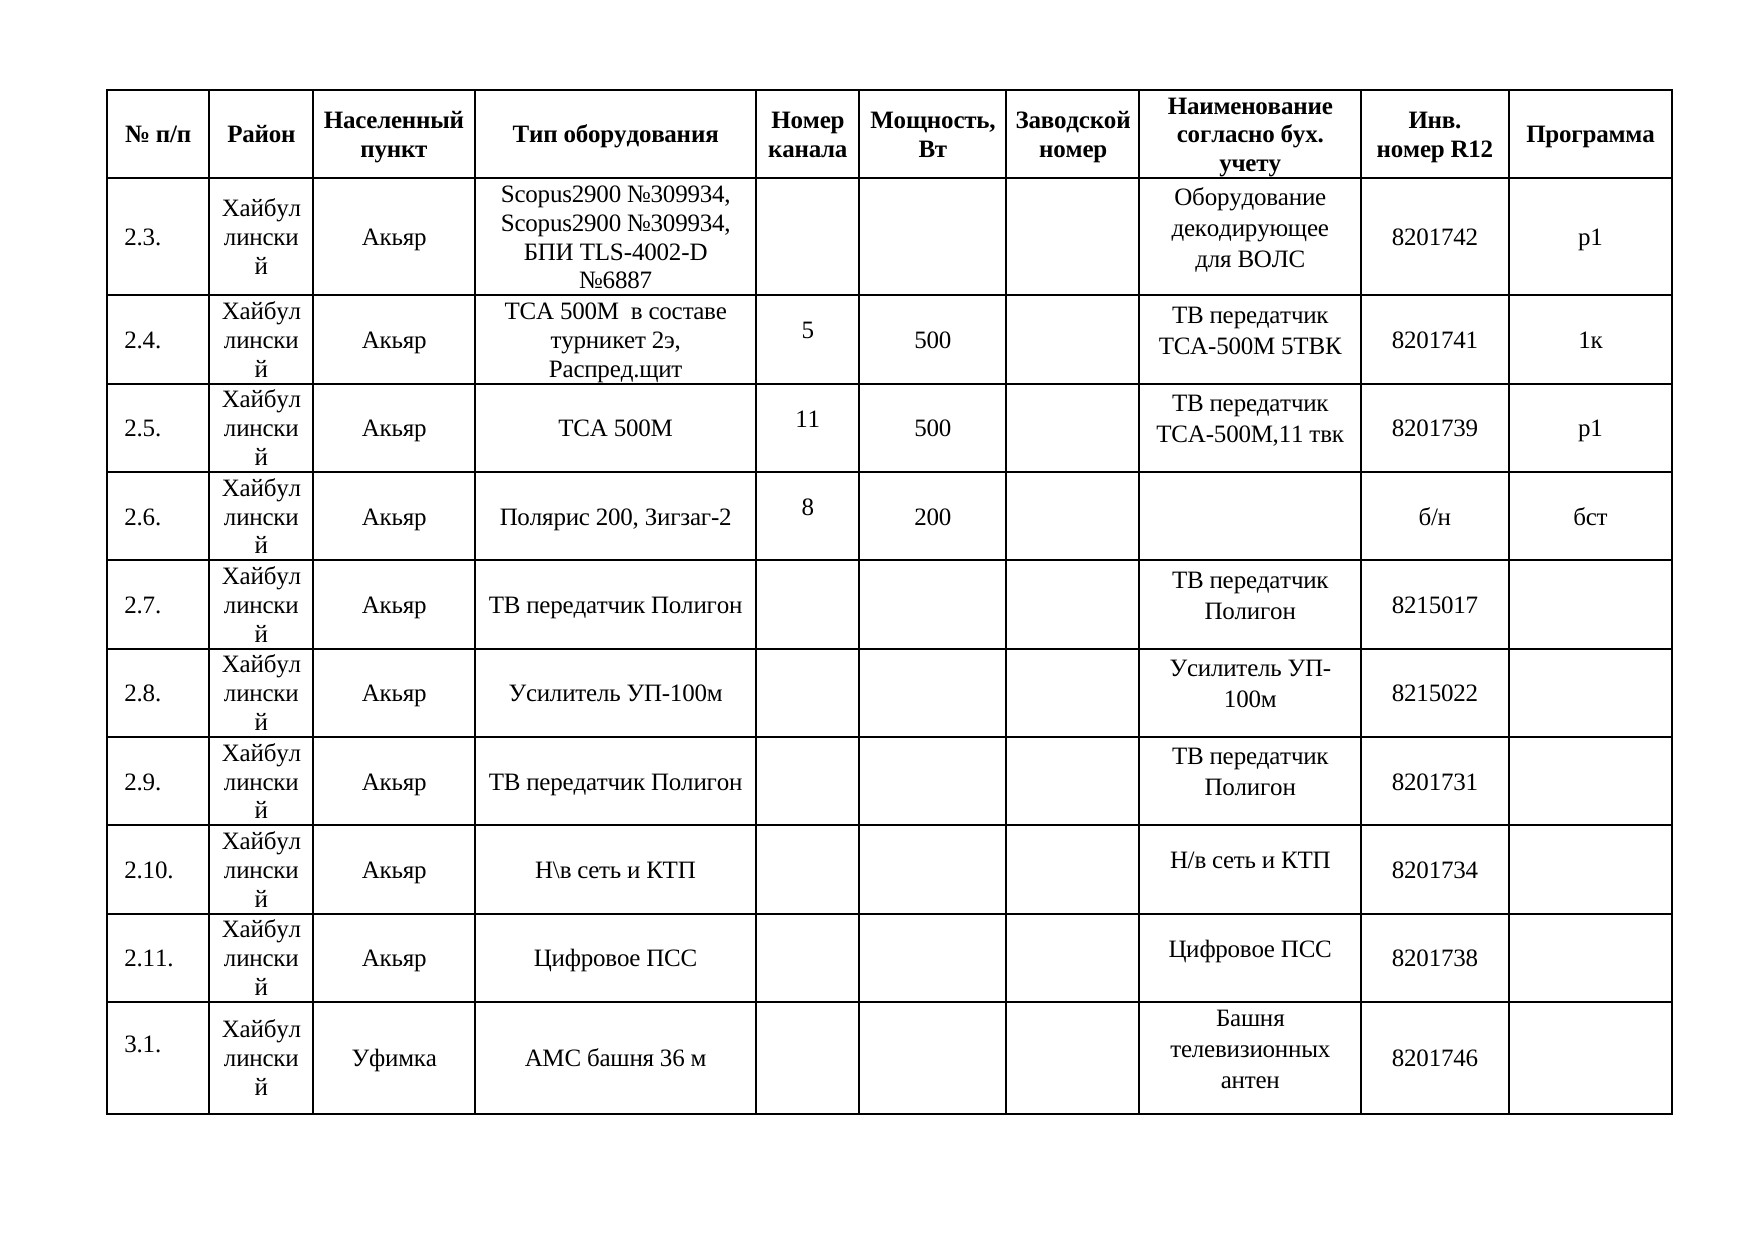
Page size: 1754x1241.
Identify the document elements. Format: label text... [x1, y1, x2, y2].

table_cell р1 [1510, 385, 1671, 471]
table_cell Хайбуллинский [210, 826, 312, 912]
table_cell 11 [757, 385, 858, 471]
table_cell 8201746 [1362, 1003, 1508, 1113]
table_cell Акьяр [314, 650, 474, 736]
table_cell Полярис 200, Зигзаг-2 [476, 473, 755, 559]
table_cell Акьяр [314, 915, 474, 1001]
table_cell ТВ передатчик Полигон [1140, 561, 1360, 647]
table_cell [108, 738, 208, 824]
table_cell Акьяр [314, 385, 474, 471]
table_header Номер канала [757, 91, 858, 177]
table_cell Хайбуллинский [210, 296, 312, 382]
table_cell Н\в сеть и КТП [476, 826, 755, 912]
table_cell 500 [860, 385, 1005, 471]
table_cell [860, 915, 1005, 1001]
table_cell [1007, 296, 1138, 382]
table_cell [1510, 561, 1671, 647]
table_cell [108, 561, 208, 647]
table_cell [1510, 1003, 1671, 1113]
table_cell Акьяр [314, 296, 474, 382]
table_cell Акьяр [314, 738, 474, 824]
table_cell [1007, 561, 1138, 647]
table_cell [108, 473, 208, 559]
table_cell [1510, 650, 1671, 736]
table_cell [108, 179, 208, 294]
table_header Тип оборудования [476, 91, 755, 177]
table_cell АМС башня 36 м [476, 1003, 755, 1113]
table_cell [1007, 826, 1138, 912]
table_cell [108, 385, 208, 471]
table_cell Scopus2900 №309934, Scopus2900 №309934, БПИ TLS-4002-D №6887 [476, 179, 755, 294]
table_cell Хайбуллинский [210, 385, 312, 471]
table_cell Усилитель УП-100м [476, 650, 755, 736]
table_cell 500 [860, 296, 1005, 382]
table_cell 1к [1510, 296, 1671, 382]
table_cell [757, 1003, 858, 1113]
table_header Программа [1510, 91, 1671, 177]
table_cell 8201731 [1362, 738, 1508, 824]
table_cell [1007, 179, 1138, 294]
table_cell р1 [1510, 179, 1671, 294]
table_cell 8 [757, 473, 858, 559]
table_cell 8201738 [1362, 915, 1508, 1001]
table_cell [860, 179, 1005, 294]
table_cell 8201734 [1362, 826, 1508, 912]
table_cell [757, 561, 858, 647]
table_cell ТСА 500М в составе турникет 2э, Распред.щит [476, 296, 755, 382]
table_cell [860, 1003, 1005, 1113]
table_cell ТВ передатчик Полигон [1140, 738, 1360, 824]
table_header Заводской номер [1007, 91, 1138, 177]
table_cell Акьяр [314, 826, 474, 912]
table_cell Оборудование декодирующее для ВОЛС [1140, 179, 1360, 294]
table_cell [860, 826, 1005, 912]
table_cell [1007, 1003, 1138, 1113]
table_cell Уфимка [314, 1003, 474, 1113]
table_cell [757, 826, 858, 912]
table_cell 8201742 [1362, 179, 1508, 294]
table_cell Башня телевизионных антен [1140, 1003, 1360, 1113]
table_cell [757, 738, 858, 824]
table_cell Хайбуллинский [210, 915, 312, 1001]
table_cell [757, 650, 858, 736]
table_cell [1510, 915, 1671, 1001]
table_cell 8201741 [1362, 296, 1508, 382]
table_cell ТВ передатчик ТСА-500М,11 твк [1140, 385, 1360, 471]
table_cell Хайбуллинский [210, 738, 312, 824]
table_header Наименование согласно бух. учету [1140, 91, 1360, 177]
table_cell Цифровое ПСС [1140, 915, 1360, 1001]
table_cell Цифровое ПСС [476, 915, 755, 1001]
table_cell [1510, 738, 1671, 824]
table_header № п/п [108, 91, 208, 177]
table_cell [757, 915, 858, 1001]
table_cell [1007, 738, 1138, 824]
table_cell 8215017 [1362, 561, 1508, 647]
table_header Инв. номер R12 [1362, 91, 1508, 177]
table_cell 200 [860, 473, 1005, 559]
table_cell [860, 650, 1005, 736]
table_cell 5 [757, 296, 858, 382]
table_cell Хайбуллинский [210, 1003, 312, 1113]
table_cell Акьяр [314, 473, 474, 559]
table_cell [1007, 385, 1138, 471]
table_cell [1140, 473, 1360, 559]
table_cell [1007, 915, 1138, 1001]
table_header Район [210, 91, 312, 177]
table_cell Акьяр [314, 179, 474, 294]
table_cell Хайбуллинский [210, 179, 312, 294]
table_header Мощность, Вт [860, 91, 1005, 177]
table_cell ТСА 500М [476, 385, 755, 471]
table_cell [1007, 650, 1138, 736]
table_cell [1007, 473, 1138, 559]
table_cell [757, 179, 858, 294]
table_cell ТВ передатчик ТСА-500М 5ТВК [1140, 296, 1360, 382]
table_cell Н/в сеть и КТП [1140, 826, 1360, 912]
table_cell Хайбуллинский [210, 473, 312, 559]
table_cell [860, 561, 1005, 647]
table_cell [108, 650, 208, 736]
table_cell Хайбуллинский [210, 561, 312, 647]
table_cell 8215022 [1362, 650, 1508, 736]
table_header Населенный пункт [314, 91, 474, 177]
table_cell Акьяр [314, 561, 474, 647]
table_cell [108, 1003, 208, 1113]
table_cell [108, 915, 208, 1001]
table_cell б/н [1362, 473, 1508, 559]
table_cell Хайбуллинский [210, 650, 312, 736]
table_cell 8201739 [1362, 385, 1508, 471]
table_cell Усилитель УП-100м [1140, 650, 1360, 736]
table_cell ТВ передатчик Полигон [476, 738, 755, 824]
table_cell [1510, 826, 1671, 912]
table_cell ТВ передатчик Полигон [476, 561, 755, 647]
table_cell [860, 738, 1005, 824]
table_cell бст [1510, 473, 1671, 559]
table_cell [108, 826, 208, 912]
table_cell [108, 296, 208, 382]
